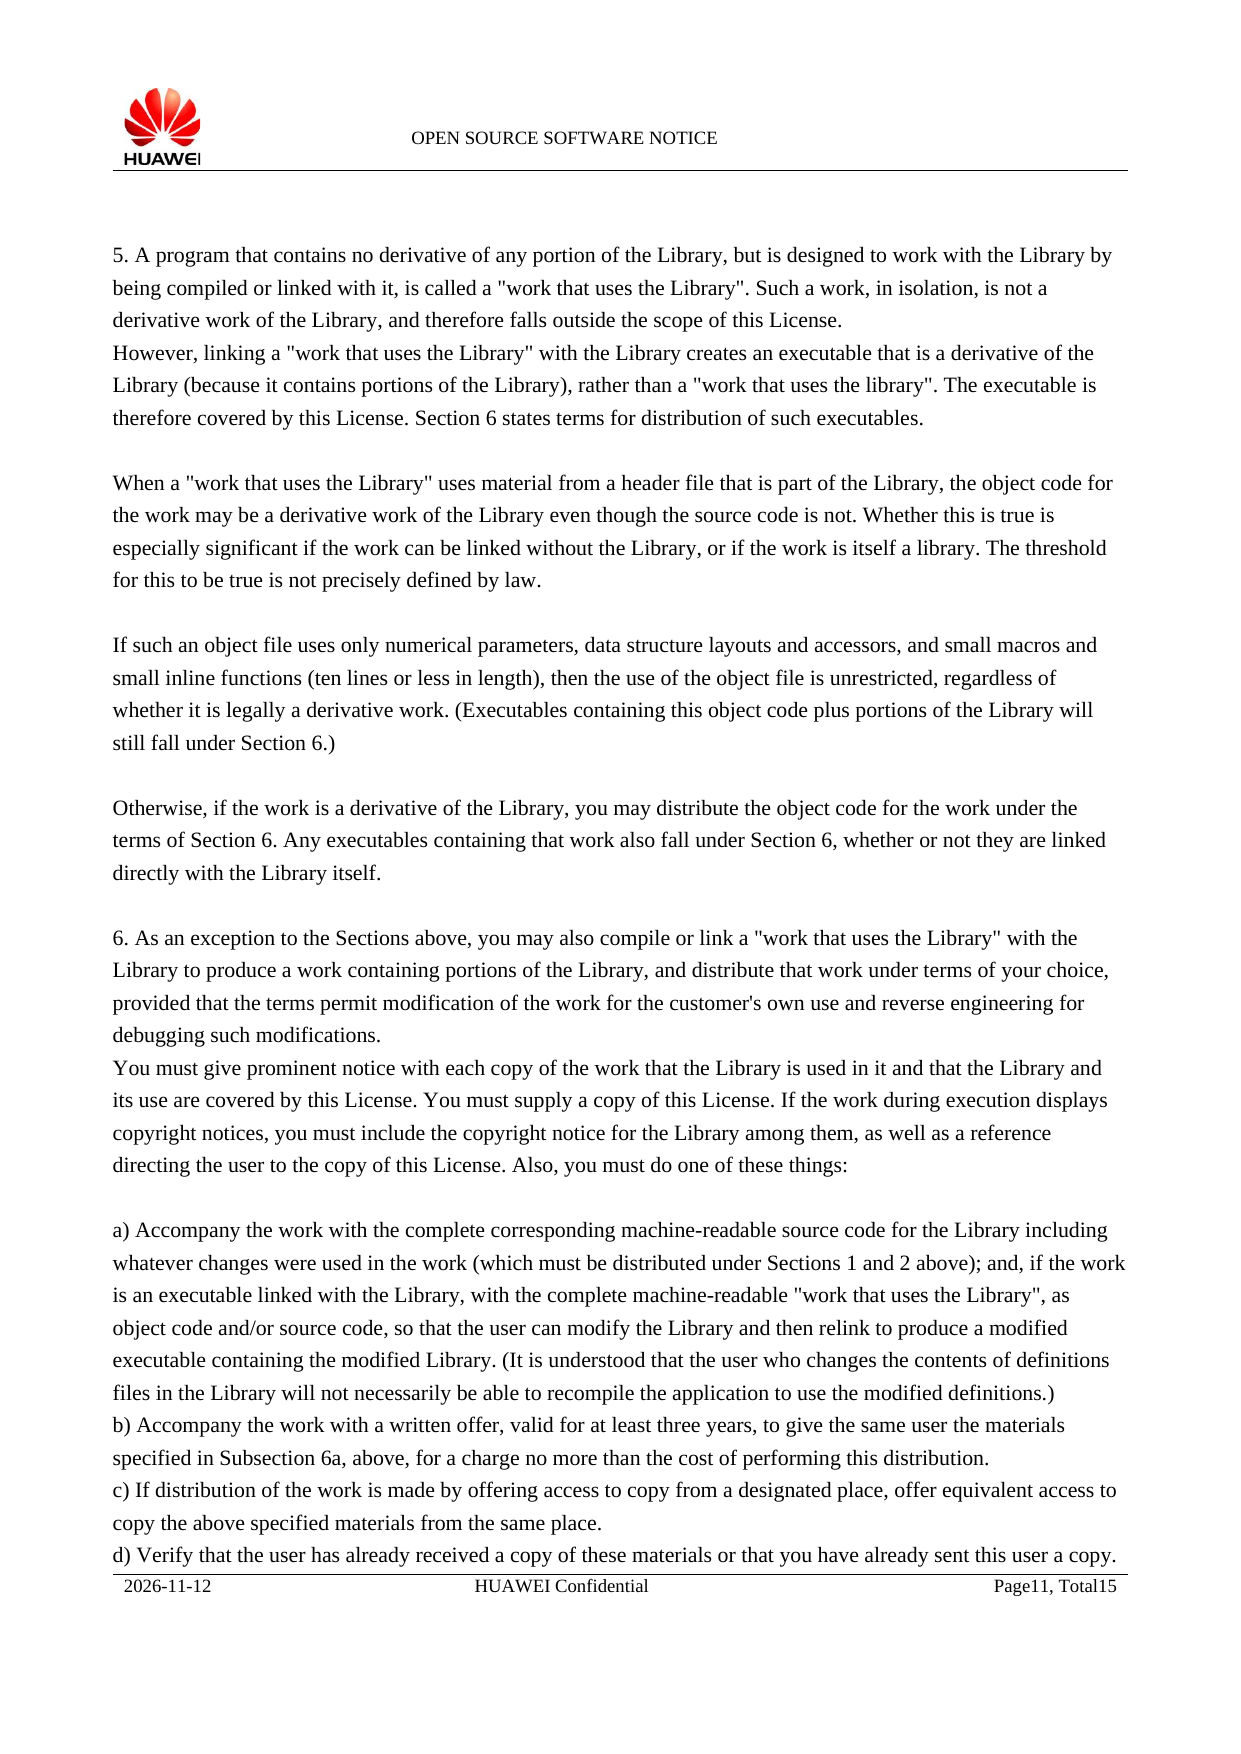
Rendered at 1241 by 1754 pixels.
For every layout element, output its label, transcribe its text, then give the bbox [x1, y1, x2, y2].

picture [124, 88, 201, 165]
